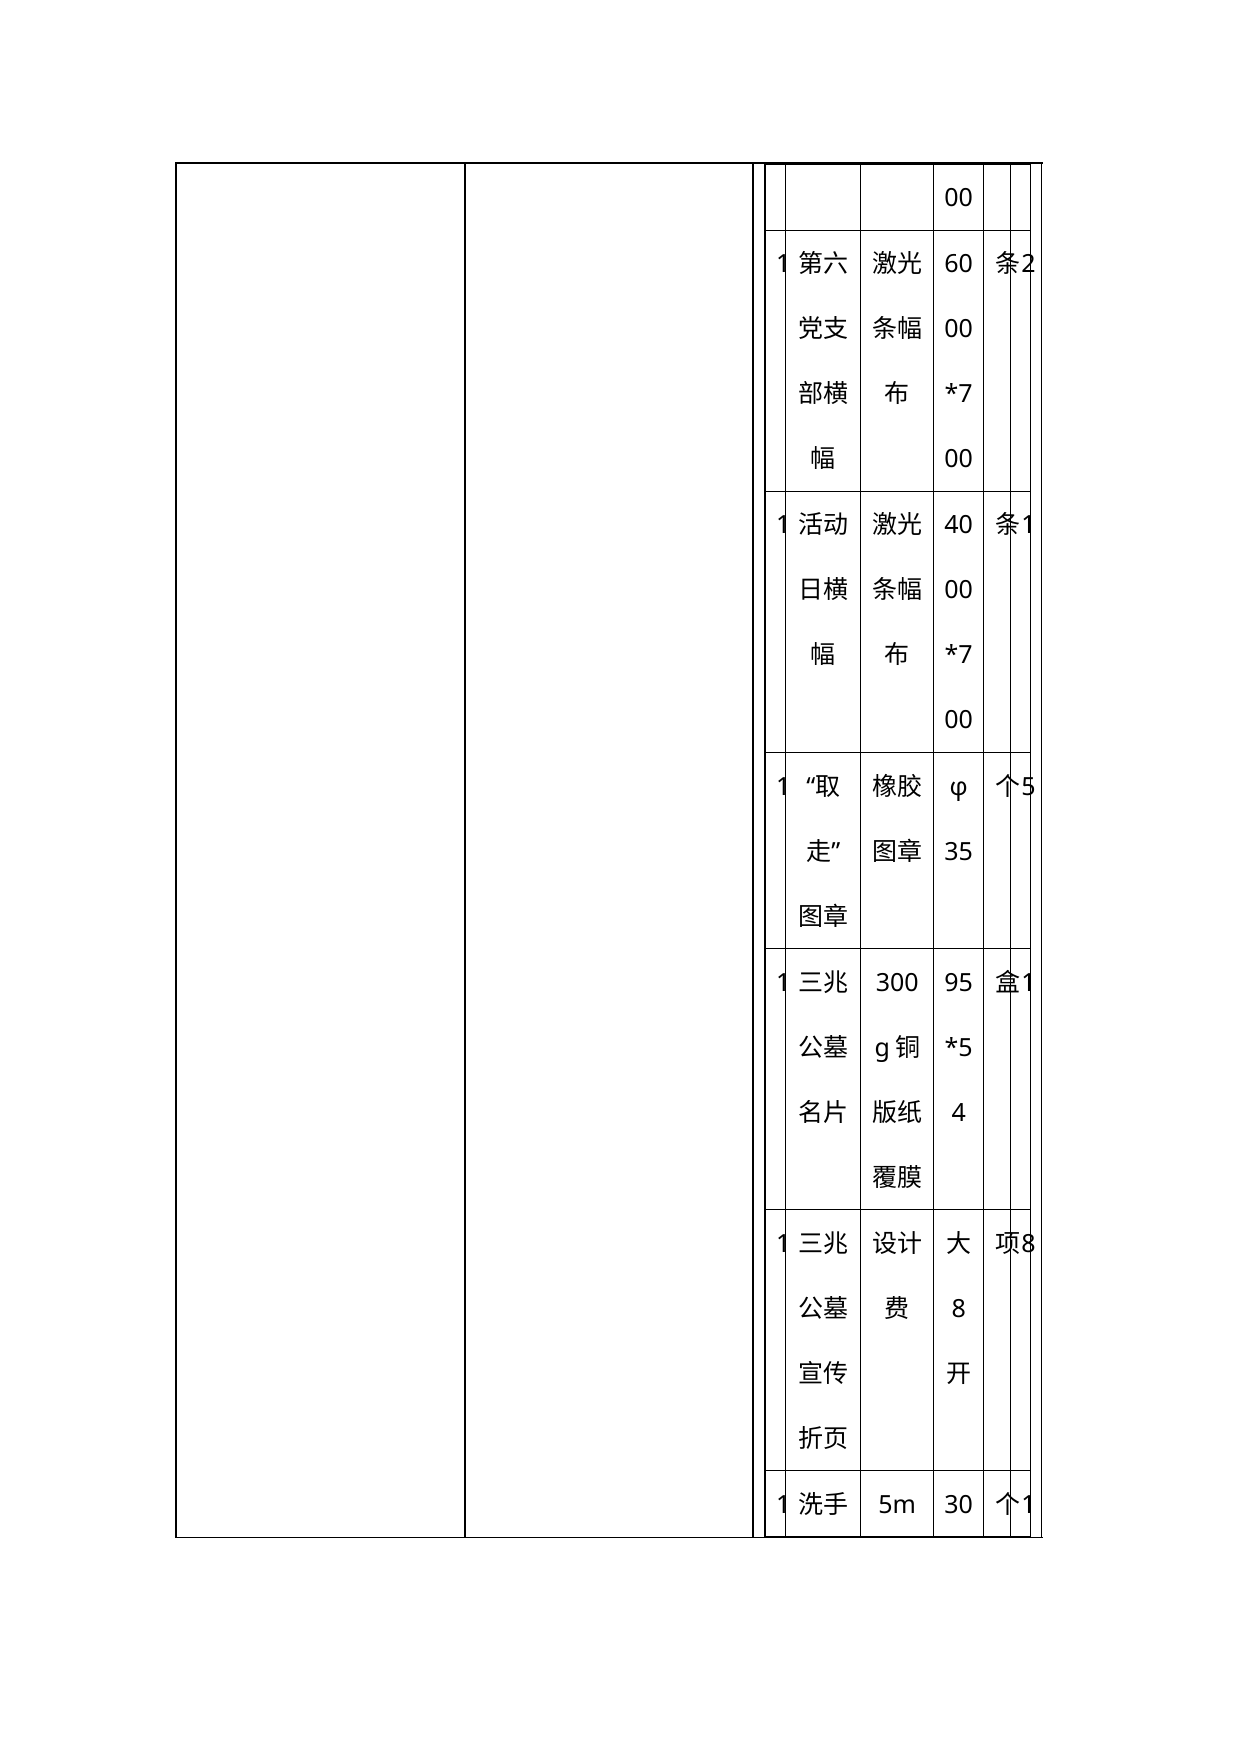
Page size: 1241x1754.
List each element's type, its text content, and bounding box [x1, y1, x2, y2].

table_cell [766, 1471, 785, 1536]
table_cell 一、展板内容： 备注：以上费用含设计、安装、运输 二、标识标牌内容： [1011, 492, 1030, 752]
table_cell 一、展板内容： 备注：以上费用含设计、安装、运输 二、标识标牌内容： [1011, 1210, 1030, 1470]
table_cell 一、展板内容： 备注：以上费用含设计、安装、运输 二、标识标牌内容： [984, 231, 1010, 491]
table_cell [984, 1471, 1010, 1536]
table_cell 一、展板内容： 备注：以上费用含设计、安装、运输 二、标识标牌内容： [934, 231, 983, 491]
table_cell [466, 164, 752, 1537]
table_cell 一、展板内容： 备注：以上费用含设计、安装、运输 二、标识标牌内容： [861, 492, 933, 752]
table_cell 一、展板内容： 备注：以上费用含设计、安装、运输 二、标识标牌内容： [766, 492, 785, 752]
table_cell 一、展板内容： 备注：以上费用含设计、安装、运输 二、标识标牌内容： [984, 492, 1010, 752]
table_cell 一、展板内容： 备注：以上费用含设计、安装、运输 二、标识标牌内容： [984, 1210, 1010, 1470]
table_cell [861, 1471, 933, 1536]
table_cell 一、展板内容： 备注：以上费用含设计、安装、运输 二、标识标牌内容： [786, 1210, 860, 1470]
table_cell 一、展板内容： 备注：以上费用含设计、安装、运输 二、标识标牌内容： [1011, 949, 1030, 1209]
table_cell 一、展板内容： 备注：以上费用含设计、安装、运输 二、标识标牌内容： [934, 1210, 983, 1470]
table_cell 一、展板内容： 备注：以上费用含设计、安装、运输 二、标识标牌内容： [786, 949, 860, 1209]
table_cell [984, 165, 1010, 230]
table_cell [934, 1471, 983, 1536]
table_cell 一、展板内容： 备注：以上费用含设计、安装、运输 二、标识标牌内容： [861, 753, 933, 948]
table_cell 一、展板内容： 备注：以上费用含设计、安装、运输 二、标识标牌内容： [786, 492, 860, 752]
table_cell 一、展板内容： 备注：以上费用含设计、安装、运输 二、标识标牌内容： [934, 492, 983, 752]
table_cell 一、展板内容： 备注：以上费用含设计、安装、运输 二、标识标牌内容： [766, 1210, 785, 1470]
table_cell 一、展板内容： 备注：以上费用含设计、安装、运输 二、标识标牌内容： [861, 949, 933, 1209]
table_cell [1011, 1471, 1030, 1536]
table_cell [934, 165, 983, 230]
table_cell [786, 165, 860, 230]
table_cell 一、展板内容： 备注：以上费用含设计、安装、运输 二、标识标牌内容： [934, 949, 983, 1209]
table_cell 一、展板内容： 备注：以上费用含设计、安装、运输 二、标识标牌内容： [1011, 231, 1030, 491]
table_cell 一、展板内容： 备注：以上费用含设计、安装、运输 二、标识标牌内容： [934, 753, 983, 948]
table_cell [1011, 165, 1030, 230]
table_cell 一、展板内容： 备注：以上费用含设计、安装、运输 二、标识标牌内容： [766, 231, 785, 491]
table_cell 一、展板内容： 备注：以上费用含设计、安装、运输 二、标识标牌内容： [786, 231, 860, 491]
table_cell 一、展板内容： 备注：以上费用含设计、安装、运输 二、标识标牌内容： [861, 231, 933, 491]
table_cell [766, 165, 785, 230]
table_cell 一、展板内容： 备注：以上费用含设计、安装、运输 二、标识标牌内容： [984, 949, 1010, 1209]
table_cell 一、展板内容： 备注：以上费用含设计、安装、运输 二、标识标牌内容： [861, 1210, 933, 1470]
table_cell 一、展板内容： 备注：以上费用含设计、安装、运输 二、标识标牌内容： [786, 753, 860, 948]
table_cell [861, 165, 933, 230]
table_cell 1 [177, 164, 464, 1537]
table_cell 一、展板内容： 备注：以上费用含设计、安装、运输 二、标识标牌内容： [984, 753, 1010, 948]
table_cell 一、展板内容： 备注：以上费用含设计、安装、运输 二、标识标牌内容： [766, 949, 785, 1209]
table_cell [1031, 164, 1041, 1537]
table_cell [754, 164, 764, 1537]
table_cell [786, 1471, 860, 1536]
